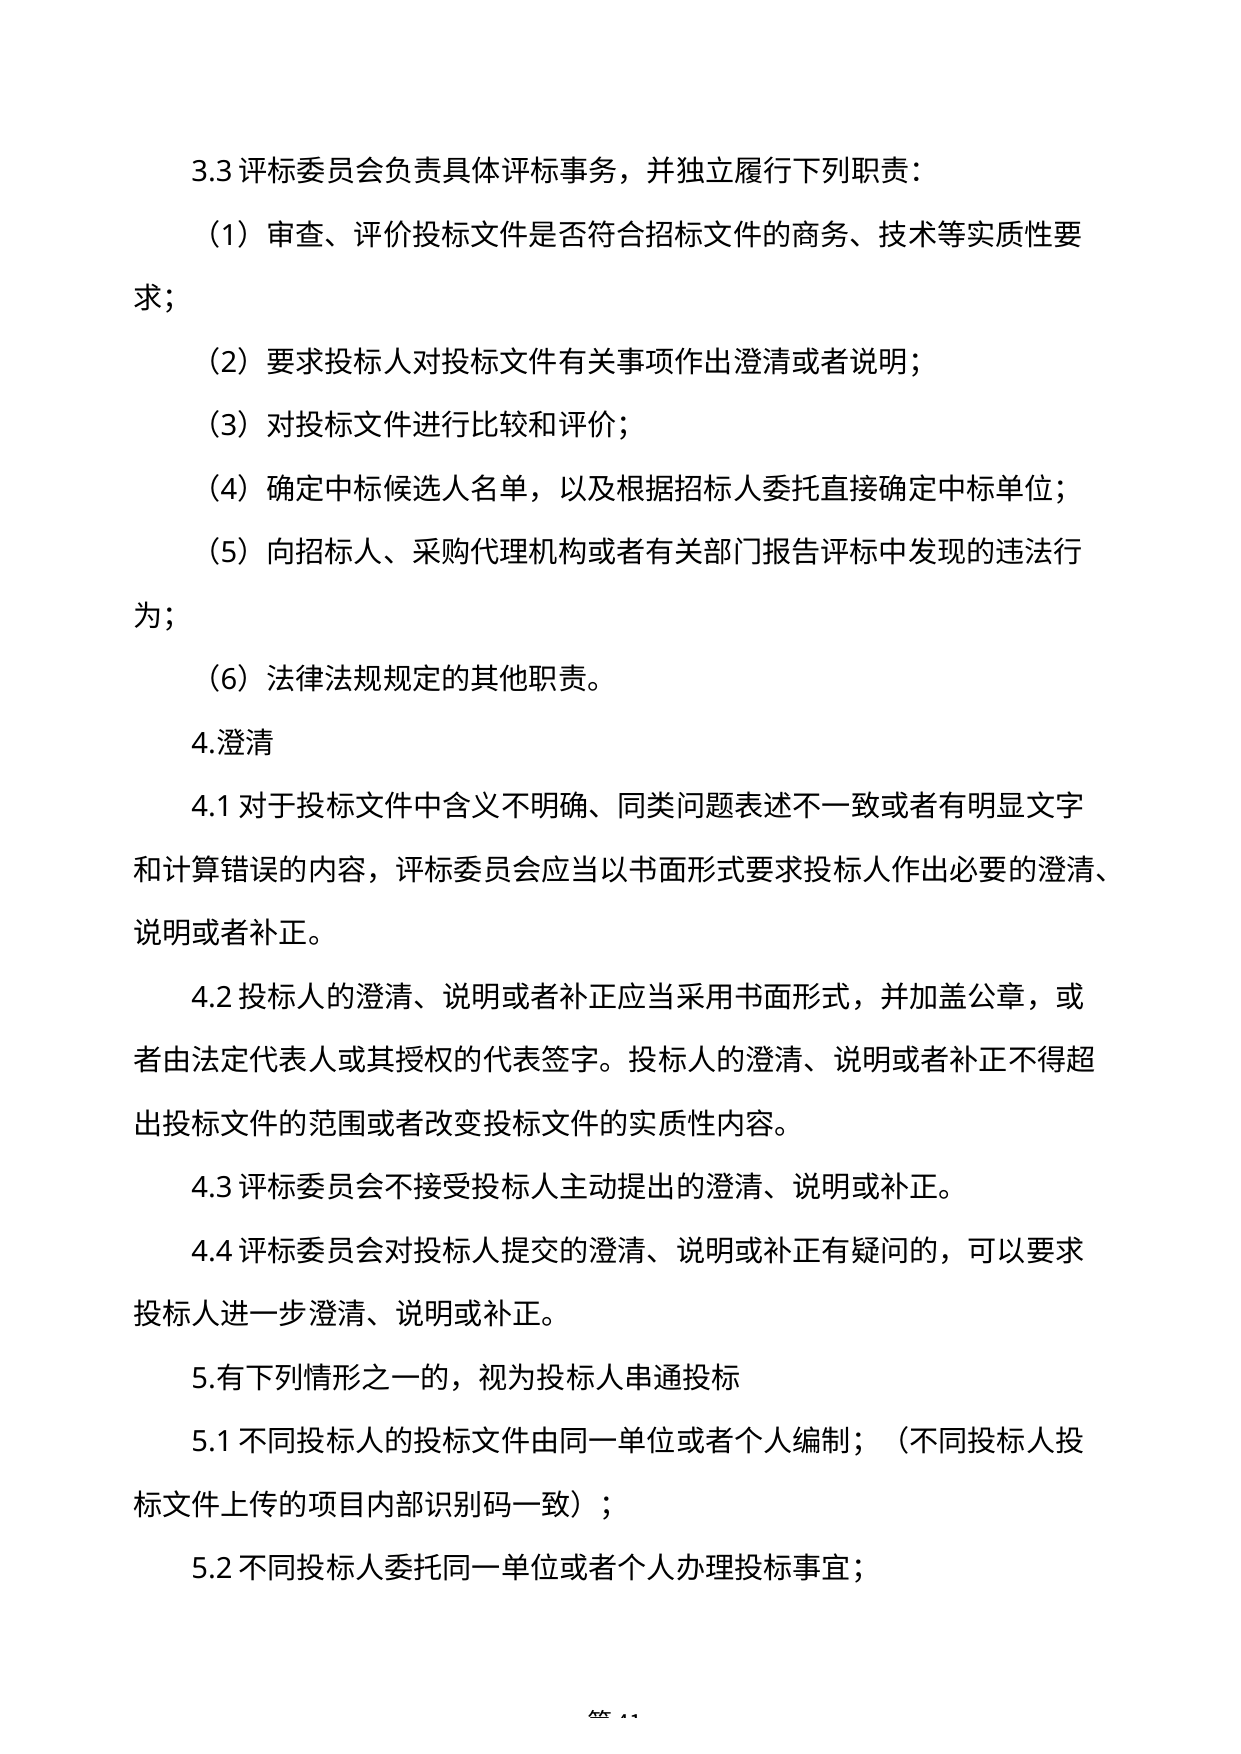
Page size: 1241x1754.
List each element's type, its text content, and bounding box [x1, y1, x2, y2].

text （3）对投标文件进行比较和评价； [133, 402, 1107, 444]
text （2）要求投标人对投标文件有关事项作出澄清或者说明； [133, 338, 1107, 381]
text （5）向招标人、采购代理机构或者有关部门报告评标中发现的违法行为； [133, 529, 1107, 635]
text （4）确定中标候选人名单，以及根据招标人委托直接确定中标单位； [133, 465, 1107, 508]
text 4.3评标委员会不接受投标人主动提出的澄清、说明或补正。 [133, 1164, 1107, 1206]
text （6）法律法规规定的其他职责。 [133, 656, 1107, 698]
text 4.澄清 [133, 719, 1107, 762]
text 4.4评标委员会对投标人提交的澄清、说明或补正有疑问的，可以要求投标人进一步澄清、说明或补正。 [133, 1227, 1107, 1333]
text 4.2投标人的澄清、说明或者补正应当采用书面形式，并加盖公章，或者由法定代表人或其授权的代表签字。投标人的澄清、说明或者补正不得超出投标文件的范围或者改变投标文件的实质性内容。 [133, 973, 1107, 1143]
text （1）审查、评价投标文件是否符合招标文件的商务、技术等实质性要求； [133, 211, 1107, 317]
text 4.1对于投标文件中含义不明确、同类问题表述不一致或者有明显文字和计算错误的内容，评标委员会应当以书面形式要求投标人作出必要的澄清、说明或者补正。 [133, 783, 1107, 952]
text 3.3评标委员会负责具体评标事务，并独立履行下列职责： [133, 148, 1107, 190]
text 5.有下列情形之一的，视为投标人串通投标 [133, 1354, 1107, 1397]
text 5.2不同投标人委托同一单位或者个人办理投标事宜； [133, 1545, 1107, 1587]
text 5.1不同投标人的投标文件由同一单位或者个人编制；（不同投标人投标文件上传的项目内部识别码一致）； [133, 1418, 1107, 1524]
